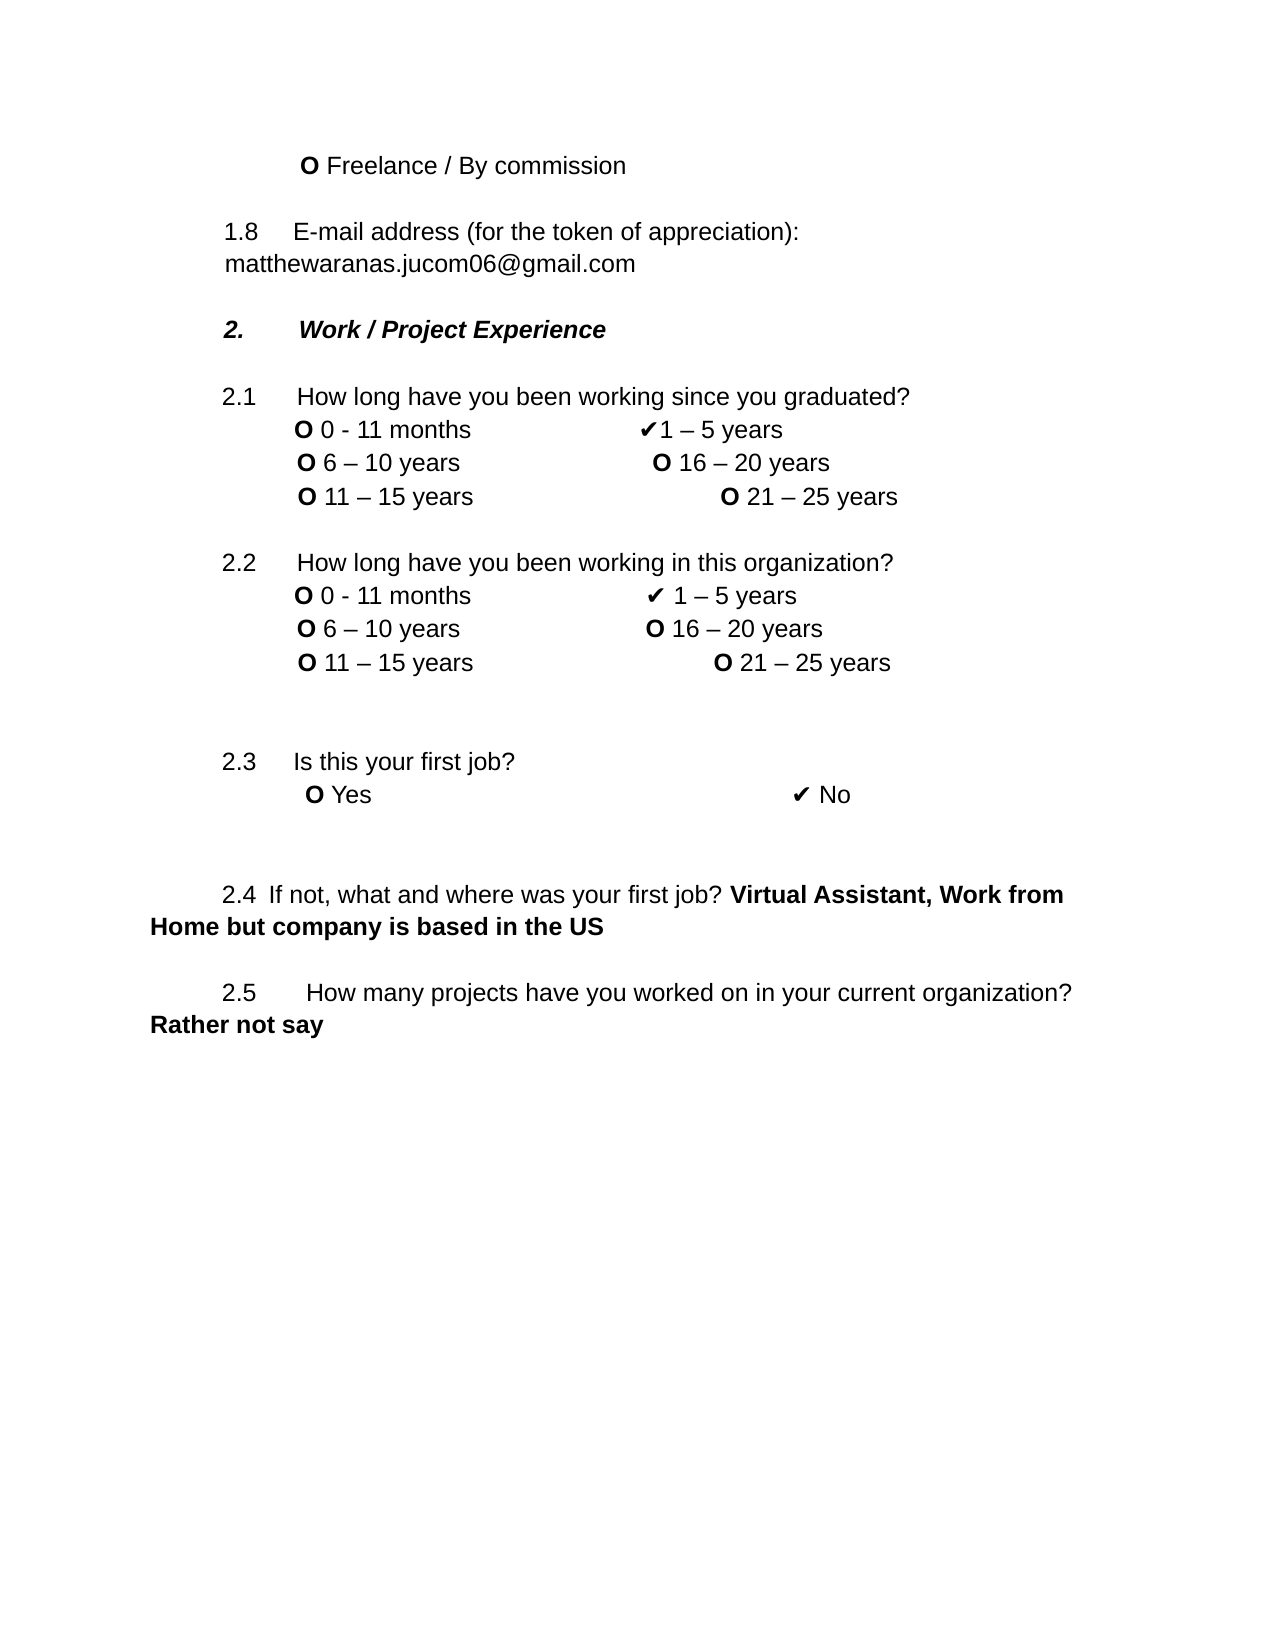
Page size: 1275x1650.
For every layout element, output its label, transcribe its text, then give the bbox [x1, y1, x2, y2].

subtitle Work / Project Experience [223, 315, 1087, 344]
text 2.4 If not, what and where was your first job? Virtual Assistant, Work from Home but company is based in the US [150, 880, 1087, 941]
text O Freelance / By commission [300, 151, 1087, 179]
text 2.1 How long have you been working since you graduated? [150, 382, 1087, 411]
text O 11 – 15 years O 21 – 25 years [150, 482, 1087, 510]
text O 0 - 11 months ✔️1 – 5 years [150, 415, 1087, 444]
text 2.3 Is this your first job? [150, 747, 1087, 776]
text O Yes ✔️ No [150, 780, 1087, 809]
text 1.8 E-mail address (for the token of appreciation): matthewaranas.jucom06@gmail.com [223, 217, 1087, 278]
text 2.5 How many projects have you worked on in your current organization? Rather not say [150, 978, 1087, 1039]
text O 6 – 10 years O 16 – 20 years [150, 614, 1087, 643]
text O 0 - 11 months ✔️ 1 – 5 years [150, 581, 1087, 610]
text O 11 – 15 years O 21 – 25 years [150, 648, 1087, 676]
text O 6 – 10 years O 16 – 20 years [150, 448, 1087, 477]
text 2.2 How long have you been working in this organization? [150, 548, 1087, 577]
